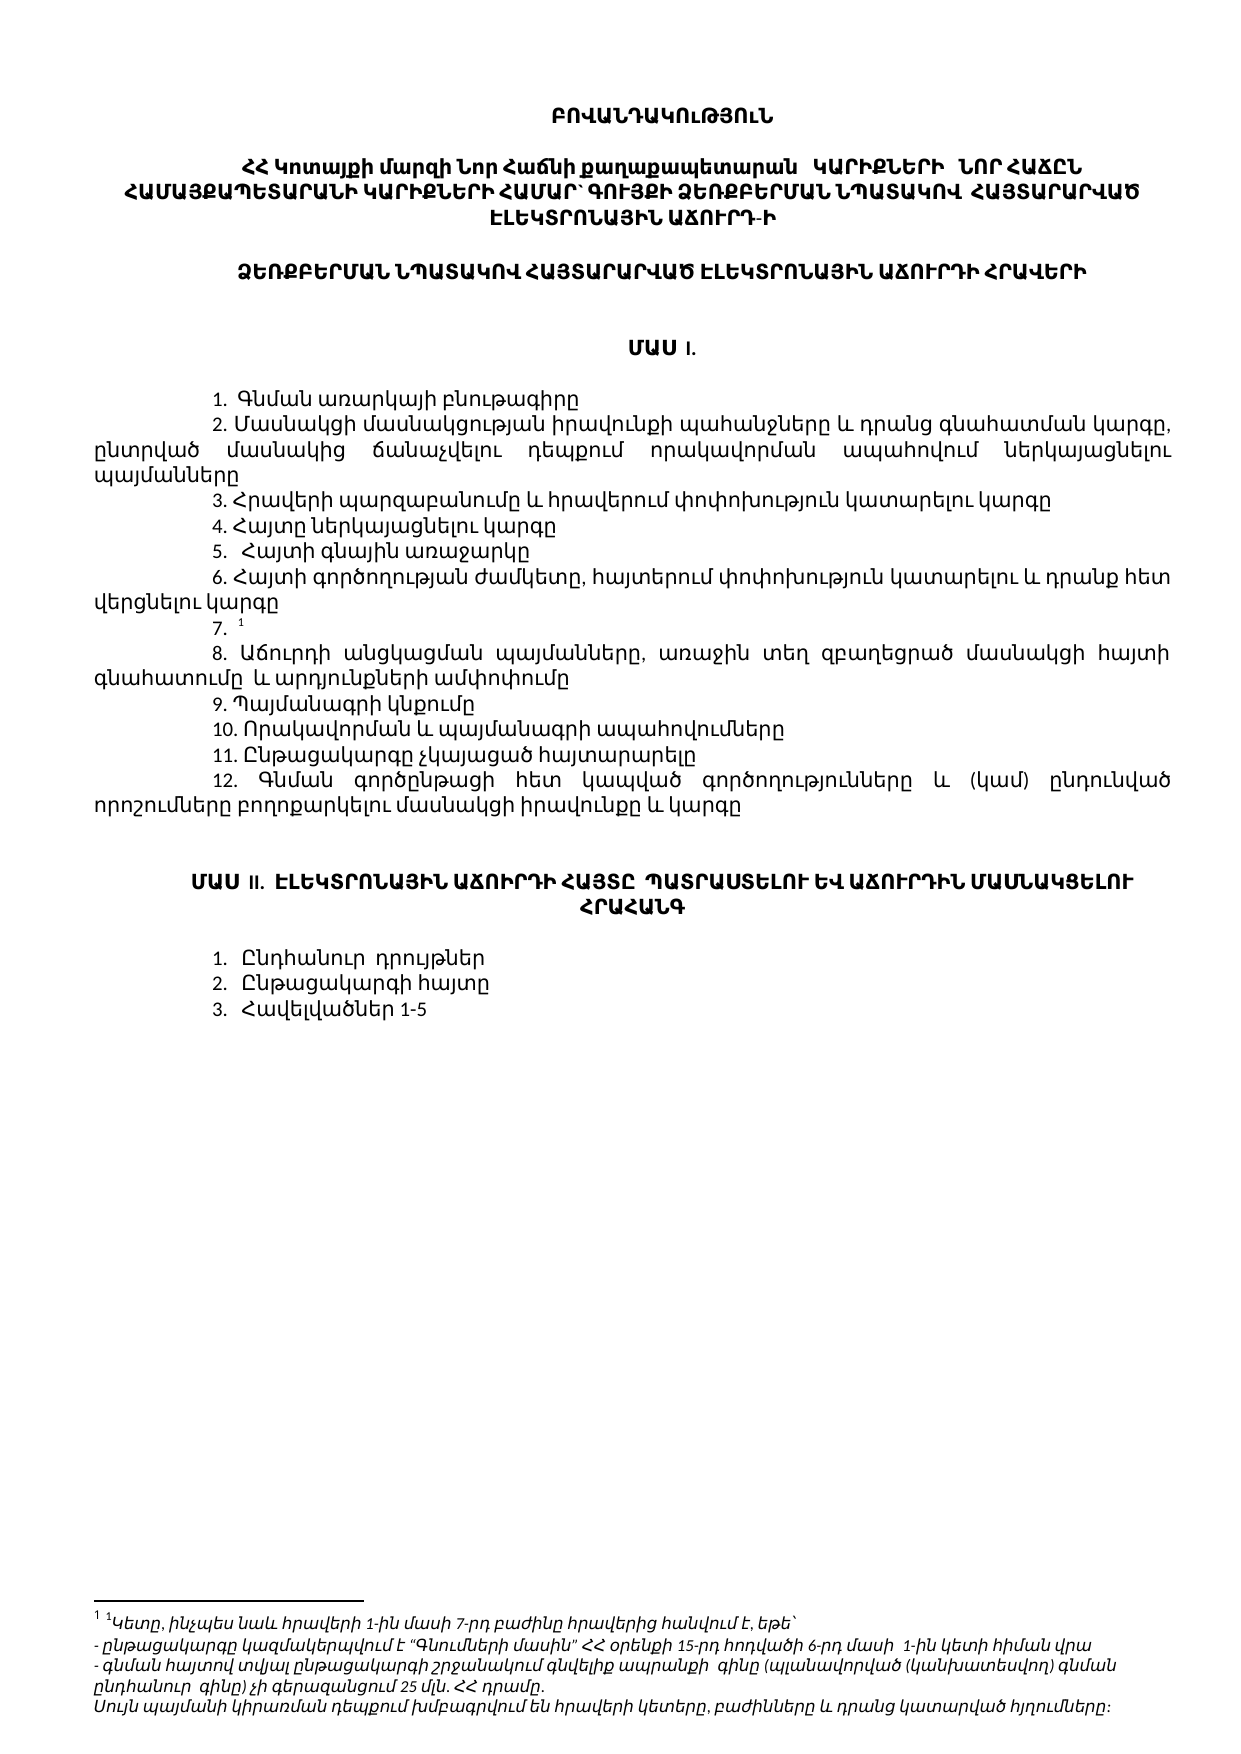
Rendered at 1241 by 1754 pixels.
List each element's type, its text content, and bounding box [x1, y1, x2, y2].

text 1. Գնման առարկայի բնութագիրը [94, 386, 1171, 411]
text 3. Հրավերի պարզաբանումը և հրավերում փոփոխություն կատարելու կարգը [94, 488, 1171, 513]
text ԲՈՎԱՆԴԱԿՈւԹՅՈւՆ [94, 103, 1171, 128]
text 6. Հայտի գործողության ժամկետը, հայտերում փոփոխություն կատարելու և դրանք հետ վերցնելու կարգը [94, 564, 1171, 615]
text ՀՀ Կոտայքի մարզի Նոր Հաճնի քաղաքապետարան ԿԱՐԻՔՆԵՐԻ ՆՈՐ ՀԱՃԸՆ ՀԱՄԱՅՔԱՊԵՏԱՐԱՆԻ ԿԱՐԻՔՆԵՐԻ ՀԱՄԱՐ` ԳՈՒՅՔԻ ՁԵՌՔԲԵՐՄԱՆ ՆՊԱՏԱԿՈՎ ՀԱՅՏԱՐԱՐՎԱԾ ԷԼԵԿՏՐՈՆԱՅԻՆ ԱՃՈՒՐԴ-Ի [94, 154, 1171, 230]
text 9. Պայմանագրի կնքումը [94, 691, 1171, 716]
text 4. Հայտը ներկայացնելու կարգը [94, 513, 1171, 538]
text 10. Որակավորման և պայմանագրի ապահովումները [94, 716, 1171, 742]
text 3. Հավելվածներ 1-5 [94, 996, 1171, 1021]
text 2. Ընթացակարգի հայտը [94, 971, 1171, 996]
text 11. Ընթացակարգը չկայացած հայտարարելը [94, 742, 1171, 767]
text 1. Ընդհանուր դրույթներ [94, 945, 1171, 971]
text 8. Աճուրդի անցկացման պայմանները, առաջին տեղ զբաղեցրած մասնակցի հայտի գնահատումը և արդյունքների ամփոփումը [94, 640, 1171, 691]
text 5. Հայտի գնային առաջարկը [94, 538, 1171, 564]
text 7. 1 [94, 615, 1171, 640]
text ՁԵՌՔԲԵՐՄԱՆ ՆՊԱՏԱԿՈՎ ՀԱՅՏԱՐԱՐՎԱԾ ԷԼԵԿՏՐՈՆԱՅԻՆ ԱՃՈՒՐԴԻ ՀՐԱՎԵՐԻ [94, 259, 1171, 284]
text 2. Մասնակցի մասնակցության իրավունքի պահանջները և դրանց գնահատման կարգը, ընտրված մասնակից ճանաչվելու դեպքում որակավորման ապահովում ներկայացնելու պայմանները [94, 411, 1171, 488]
text ՄԱՍ II. ԷԼԵԿՏՐՈՆԱՅԻՆ ԱՃՈԻՐԴԻ ՀԱՅՏԸ ՊԱՏՐԱՍՏԵԼՈՒ ԵՎ ԱՃՈՒՐԴԻՆ ՄԱՍՆԱԿՑԵԼՈՒ ՀՐԱՀԱՆԳ [94, 869, 1171, 920]
text 12. Գնման գործընթացի հետ կապված գործողությունները և (կամ) ընդունված որոշումները բողոքարկելու մասնակցի իրավունքը և կարգը [94, 767, 1171, 818]
text ՄԱՍ I. [94, 335, 1171, 361]
